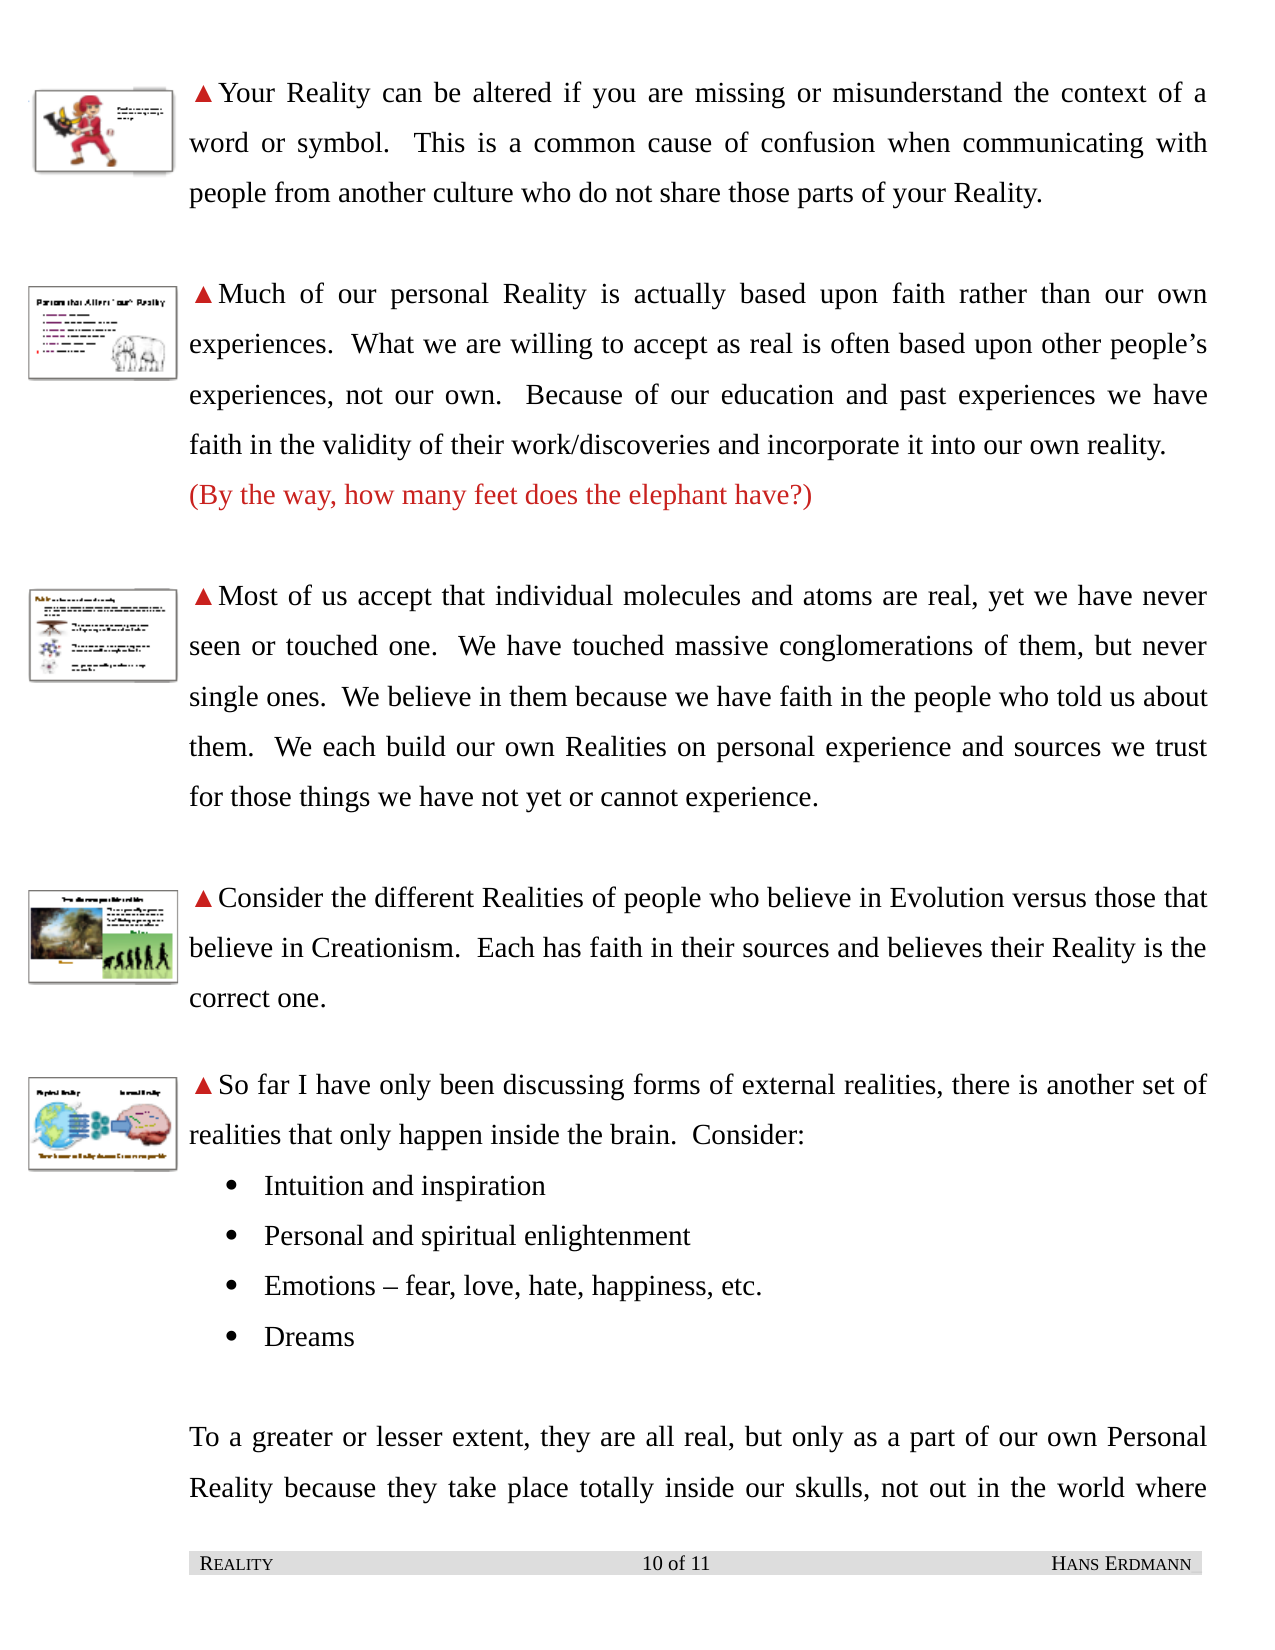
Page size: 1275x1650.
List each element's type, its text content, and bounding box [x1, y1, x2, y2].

text (By the way, how many feet does the elephant have?) [189, 477, 1209, 511]
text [189, 1419, 1209, 1503]
list Emotions – fear, love, hate, happiness, etc. [226, 1268, 1209, 1302]
text ▲So far I have only been discussing forms of external realities, there is another set of realities that only happen inside the brain. Consider: [189, 1067, 1209, 1151]
picture [28, 286, 179, 381]
picture [28, 588, 179, 683]
text ▲Much of our personal Reality is actually based upon faith rather than our own experiences. What we are willing to accept as real is often based upon other people’s experiences, not our own. Because of our education and past experiences we have faith in the validity of their work/discoveries and incorporate it into our own reality. [189, 276, 1209, 461]
list Personal and spiritual enlightenment [226, 1218, 1209, 1252]
text ▲Your Reality can be altered if you are missing or misunderstand the context of a word or symbol. This is a common cause of confusion when communicating with people from another culture who do not share those parts of your Reality. [189, 75, 1209, 209]
list Dreams [226, 1319, 1209, 1352]
picture [28, 890, 179, 985]
picture [28, 85, 179, 180]
text ▲Consider the different Realities of people who believe in Evolution versus those that believe in Creationism. Each has faith in their sources and believes their Reality is the correct one. [189, 880, 1209, 1014]
text ▲Most of us accept that individual molecules and atoms are real, yet we have never seen or touched one. We have touched massive conglomerations of them, but never single ones. We believe in them because we have faith in the people who told us about them. We each build our own Realities on personal experience and sources we trust for those things we have not yet or cannot experience. [189, 578, 1209, 813]
picture [28, 1077, 179, 1172]
list Intuition and inspiration [226, 1168, 1209, 1201]
